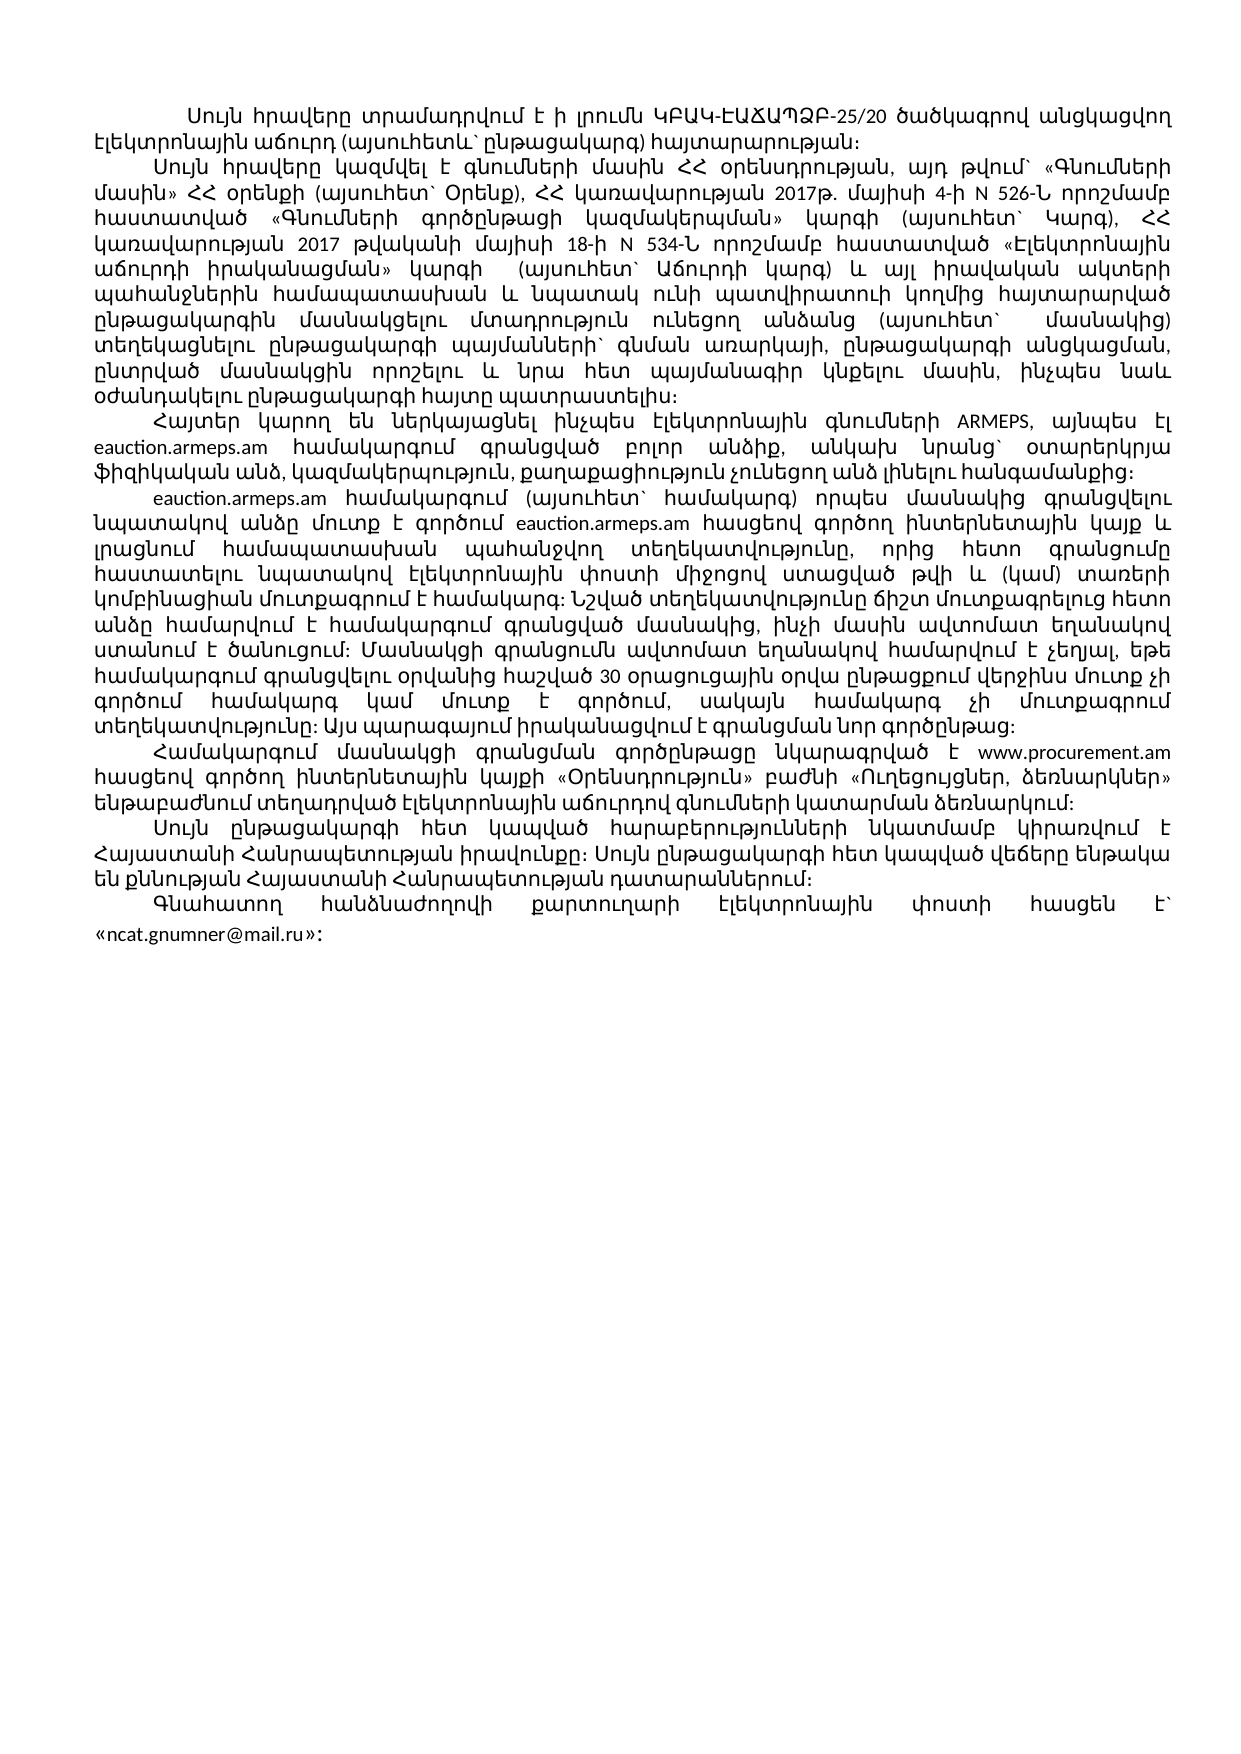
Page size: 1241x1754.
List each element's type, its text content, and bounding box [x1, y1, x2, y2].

text Սույն հրավերը կազմվել է գնումների մասին ՀՀ օրենսդրության, այդ թվում` «Գնումների մասին» ՀՀ օրենքի (այսուհետ` Օրենք), ՀՀ կառավարության 2017թ. մայիսի 4-ի N 526-Ն որոշմամբ հաստատված «Գնումների գործընթացի կազմակերպման» կարգի (այսուհետ` Կարգ), ՀՀ կառավարության 2017 թվականի մայիսի 18-ի N 534-Ն որոշմամբ հաստատված «Էլեկտրոնային աճուրդի իրականացման» կարգի (այսուհետ` Աճուրդի կարգ) և այլ իրավական ակտերի պահանջներին համապատասխան և նպատակ ունի պատվիրատուի կողմից հայտարարված ընթացակարգին մասնակցելու մտադրություն ունեցող անձանց (այսուհետ` մասնակից) տեղեկացնելու ընթացակարգի պայմանների` գնման առարկայի, ընթացակարգի անցկացման, ընտրված մասնակցին որոշելու և նրա հետ պայմանագիր կնքելու մասին, ինչպես նաև օժանդակելու ընթացակարգի հայտը պատրաստելիս։ [94, 154, 1171, 409]
text Հայտեր կարող են ներկայացնել ինչպես էլեկտրոնային գնումների ARMEPS, այնպես էլ eauction.armeps.am համակարգում գրանցված բոլոր անձիք, անկախ նրանց` օտարերկրյա ֆիզիկական անձ, կազմակերպություն, քաղաքացիություն չունեցող անձ լինելու հանգամանքից։ [94, 409, 1171, 485]
text Համակարգում մասնակցի գրանցման գործընթացը նկարագրված է www.procurement.am հասցեով գործող ինտերնետային կայքի «Օրենսդրություն» բաժնի «Ուղեցույցներ, ձեռնարկներ» ենթաբաժնում տեղադրված էլեկտրոնային աճուրդով գնումների կատարման ձեռնարկում: [94, 739, 1171, 815]
text Սույն ընթացակարգի հետ կապված հարաբերությունների նկատմամբ կիրառվում է Հայաստանի Հանրապետության իրավունքը։ Սույն ընթացակարգի հետ կապված վեճերը ենթակա են քննության Հայաստանի Հանրապետության դատարաններում։ [94, 815, 1171, 892]
text Սույն հրավերը տրամադրվում է ի լրումն ԿԲԱԿ-ԷԱՃԱՊՁԲ-25/20 ծածկագրով անցկացվող էլեկտրոնային աճուրդ (այսուհետև` ընթացակարգ) հայտարարության։ [94, 104, 1171, 154]
text Գնահատող հանձնաժողովի քարտուղարի էլեկտրոնային փոստի հասցեն է` «ncat.gnumner@mail.ru»: [94, 892, 1171, 948]
text eauction.armeps.am համակարգում (այսուհետ` համակարգ) որպես մասնակից գրանցվելու նպատակով անձը մուտք է գործում eauction.armeps.am հասցեով գործող ինտերնետային կայք և լրացնում համապատասխան պահանջվող տեղեկատվությունը, որից հետո գրանցումը հաստատելու նպատակով էլեկտրոնային փոստի միջոցով ստացված թվի և (կամ) տառերի կոմբինացիան մուտքագրում է համակարգ: Նշված տեղեկատվությունը ճիշտ մուտքագրելուց հետո անձը համարվում է համակարգում գրանցված մասնակից, ինչի մասին ավտոմատ եղանակով ստանում է ծանուցում: Մասնակցի գրանցումն ավտոմատ եղանակով համարվում է չեղյալ, եթե համակարգում գրանցվելու օրվանից հաշված 30 օրացուցային օրվա ընթացքում վերջինս մուտք չի գործում համակարգ կամ մուտք է գործում, սակայն համակարգ չի մուտքագրում տեղեկատվությունը: Այս պարագայում իրականացվում է գրանցման նոր գործընթաց: [94, 485, 1171, 739]
